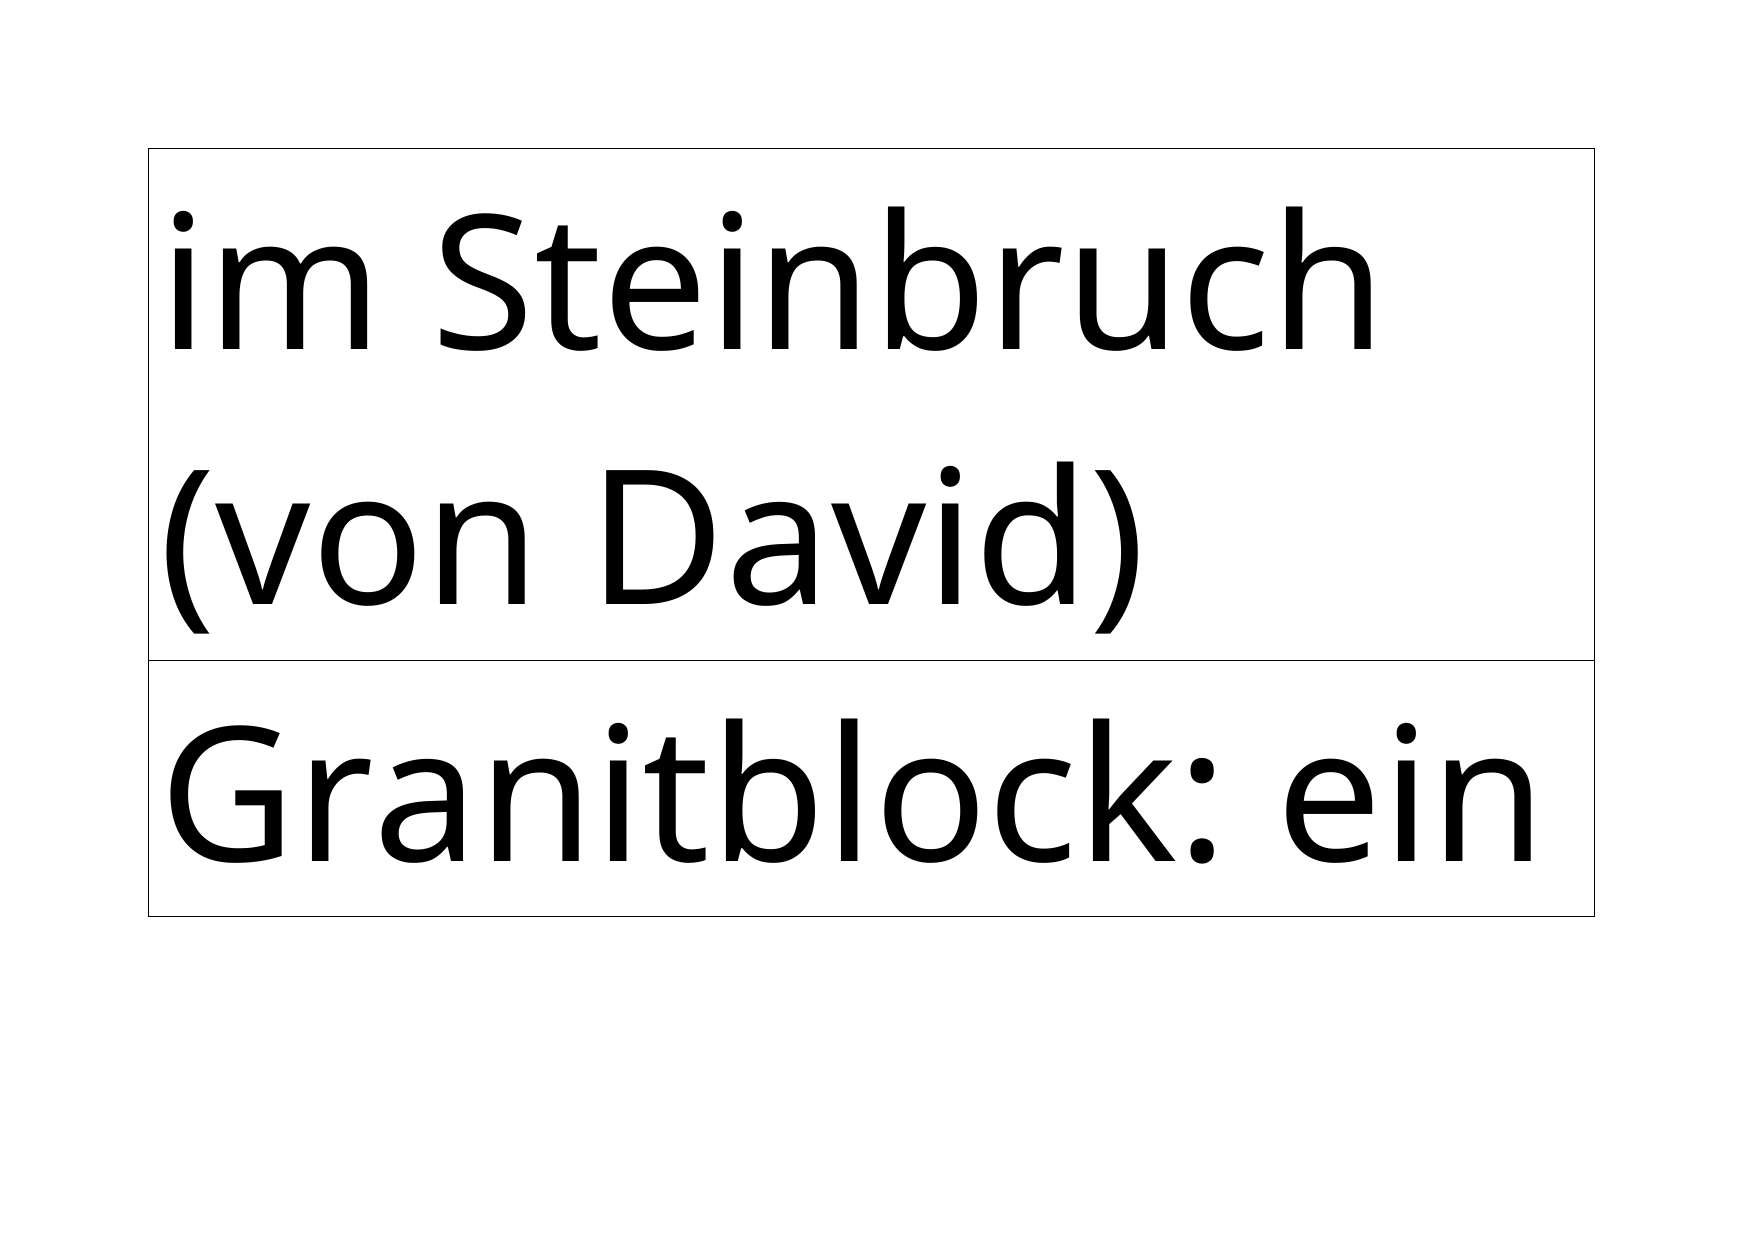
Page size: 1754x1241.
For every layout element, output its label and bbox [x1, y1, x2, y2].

table_cell [149, 661, 1594, 916]
table_cell [149, 149, 1594, 659]
